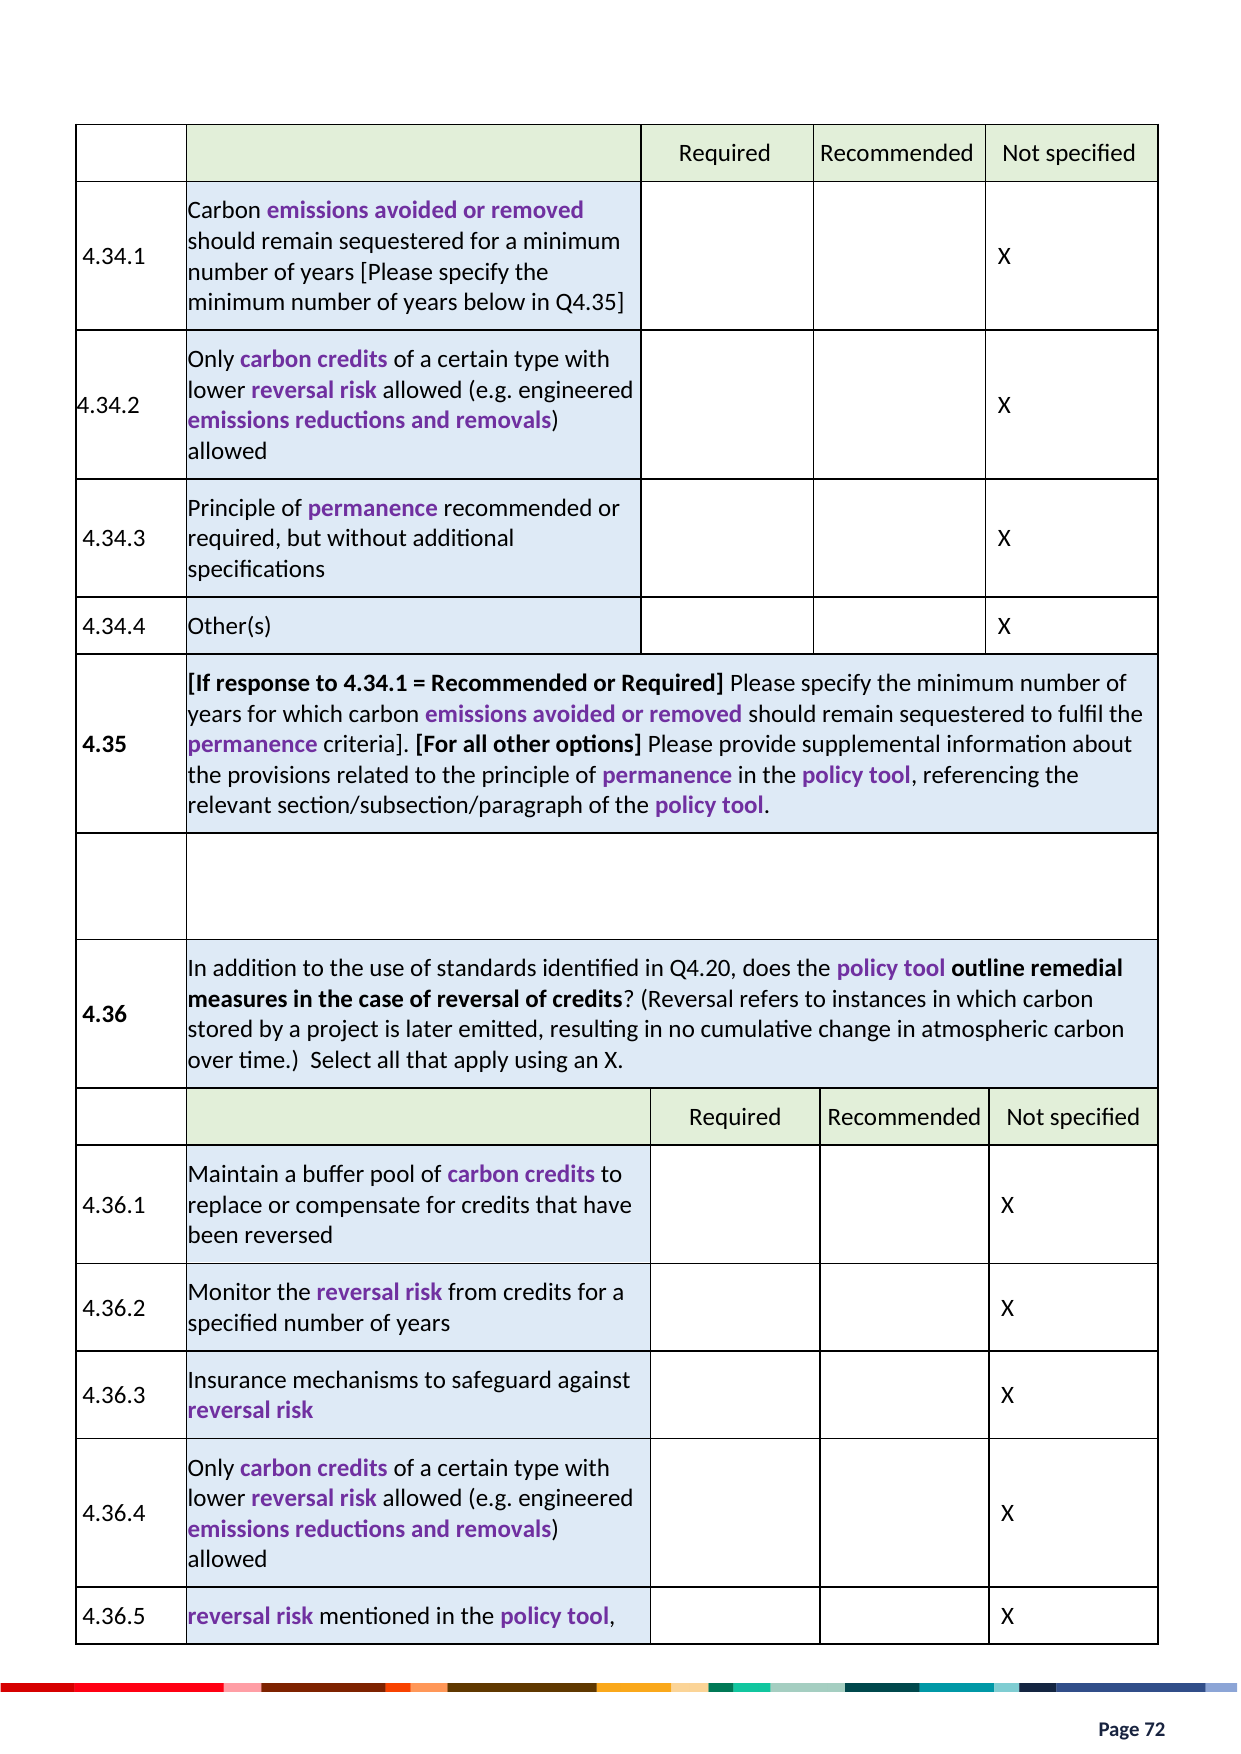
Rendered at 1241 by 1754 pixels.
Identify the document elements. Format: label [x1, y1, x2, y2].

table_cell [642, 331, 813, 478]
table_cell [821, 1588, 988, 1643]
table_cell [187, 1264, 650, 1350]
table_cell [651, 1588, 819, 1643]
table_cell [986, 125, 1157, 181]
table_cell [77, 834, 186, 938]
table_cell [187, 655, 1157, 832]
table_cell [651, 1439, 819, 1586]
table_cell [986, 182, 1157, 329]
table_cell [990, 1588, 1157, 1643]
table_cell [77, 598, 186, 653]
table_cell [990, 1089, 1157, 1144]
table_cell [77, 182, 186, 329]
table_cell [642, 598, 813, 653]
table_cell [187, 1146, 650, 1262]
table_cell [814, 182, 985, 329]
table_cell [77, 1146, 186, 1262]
picture [0, 1683, 1236, 1692]
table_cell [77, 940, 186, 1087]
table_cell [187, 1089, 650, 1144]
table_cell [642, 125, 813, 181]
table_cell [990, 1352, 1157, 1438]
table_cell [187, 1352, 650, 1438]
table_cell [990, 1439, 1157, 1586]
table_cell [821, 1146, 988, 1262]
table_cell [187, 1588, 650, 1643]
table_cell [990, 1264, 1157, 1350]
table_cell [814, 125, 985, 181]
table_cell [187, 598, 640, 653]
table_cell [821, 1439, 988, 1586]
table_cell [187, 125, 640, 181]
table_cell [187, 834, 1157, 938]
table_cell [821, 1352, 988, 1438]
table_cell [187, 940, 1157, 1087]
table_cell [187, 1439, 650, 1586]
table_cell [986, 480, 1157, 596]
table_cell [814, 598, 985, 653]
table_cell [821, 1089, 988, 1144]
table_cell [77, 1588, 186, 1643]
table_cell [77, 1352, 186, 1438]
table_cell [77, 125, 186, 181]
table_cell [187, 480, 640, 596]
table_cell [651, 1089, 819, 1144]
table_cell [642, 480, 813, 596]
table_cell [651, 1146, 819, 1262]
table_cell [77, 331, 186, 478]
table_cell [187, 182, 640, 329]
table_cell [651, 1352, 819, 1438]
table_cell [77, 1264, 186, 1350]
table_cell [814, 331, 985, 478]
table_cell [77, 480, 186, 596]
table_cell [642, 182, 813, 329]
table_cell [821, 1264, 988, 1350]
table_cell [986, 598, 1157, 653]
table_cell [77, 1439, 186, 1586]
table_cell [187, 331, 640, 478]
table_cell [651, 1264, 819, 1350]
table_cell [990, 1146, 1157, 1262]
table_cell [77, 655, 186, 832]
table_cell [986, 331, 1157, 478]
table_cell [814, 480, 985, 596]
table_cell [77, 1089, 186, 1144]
